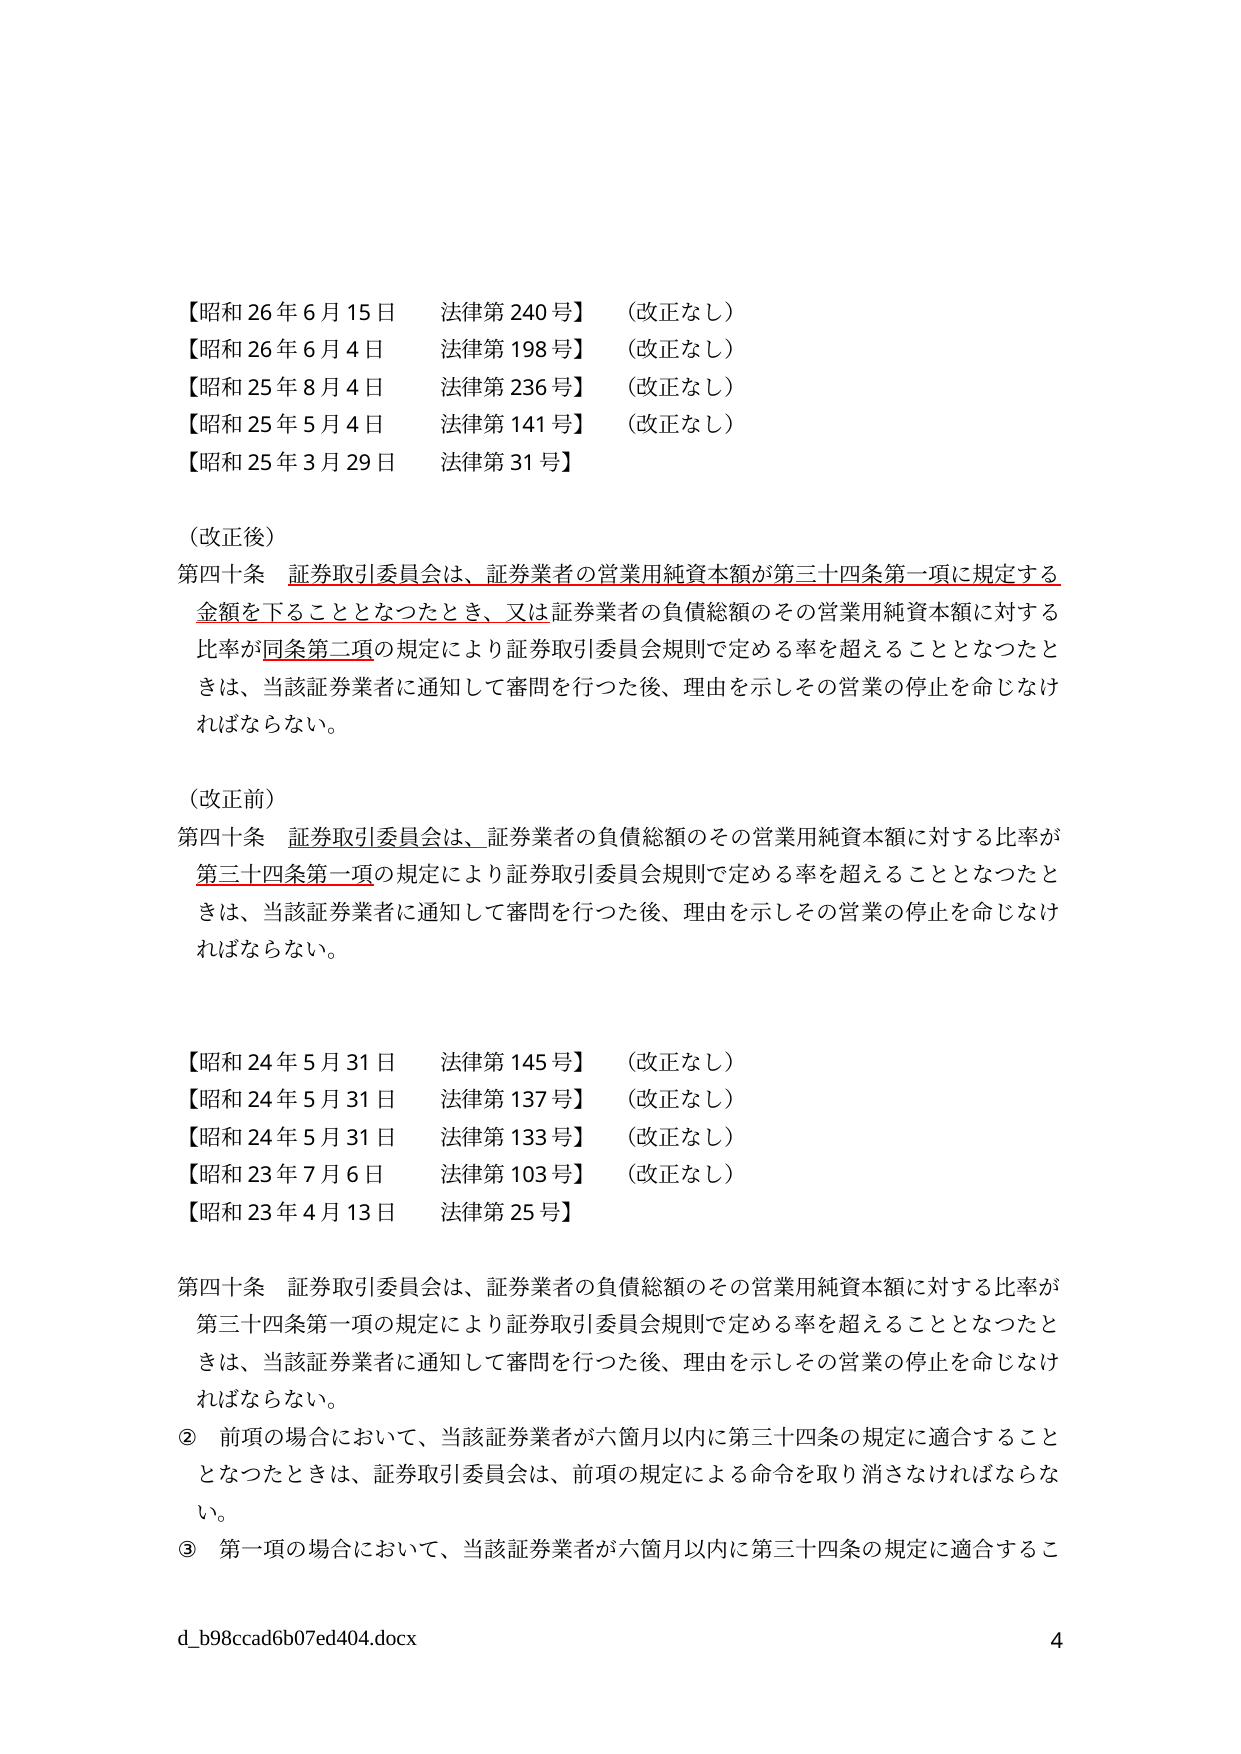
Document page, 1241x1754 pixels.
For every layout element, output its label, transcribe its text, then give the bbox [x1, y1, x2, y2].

text 【昭和24年5月31日 法律第133号】 （改正なし） [177, 1117, 1063, 1154]
text 第四十条 証券取引委員会は、証券業者の負債総額のその営業用純資本額に対する比率が第三十四条第一項の規定により証券取引委員会規則で定める率を超えることとなつたときは、当該証券業者に通知して審問を行つた後、理由を示しその営業の停止を命じなければならない。 [177, 1267, 1063, 1417]
text 【昭和24年5月31日 法律第137号】 （改正なし） [177, 1079, 1063, 1117]
text 【昭和25年8月4日 法律第236号】 （改正なし） [177, 367, 1063, 404]
text 【昭和26年6月4日 法律第198号】 （改正なし） [177, 329, 1063, 367]
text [177, 1529, 1063, 1567]
text 第四十条 証券取引委員会は、証券業者の営業用純資本額が第三十四条第一項に規定する金額を下ることとなつたとき、又は証券業者の負債総額のその営業用純資本額に対する比率が同条第二項の規定により証券取引委員会規則で定める率を超えることとなつたときは、当該証券業者に通知して審問を行つた後、理由を示しその営業の停止を命じなければならない。 [177, 554, 1063, 742]
text 【昭和25年3月29日 法律第31号】 [177, 442, 1063, 479]
text 【昭和25年5月4日 法律第141号】 （改正なし） [177, 404, 1063, 442]
text 【昭和24年5月31日 法律第145号】 （改正なし） [177, 1042, 1063, 1079]
text （改正後） [177, 517, 1063, 554]
text 【昭和23年4月13日 法律第25号】 [177, 1192, 1063, 1229]
text ② 前項の場合において、当該証券業者が六箇月以内に第三十四条の規定に適合することとなつたときは、証券取引委員会は、前項の規定による命令を取り消さなければならない。 [177, 1417, 1063, 1529]
text 【昭和23年7月6日 法律第103号】 （改正なし） [177, 1154, 1063, 1192]
text 【昭和26年6月15日 法律第240号】 （改正なし） [177, 292, 1063, 329]
text 第四十条 証券取引委員会は、証券業者の負債総額のその営業用純資本額に対する比率が第三十四条第一項の規定により証券取引委員会規則で定める率を超えることとなつたときは、当該証券業者に通知して審問を行つた後、理由を示しその営業の停止を命じなければならない。 [177, 817, 1063, 967]
text （改正前） [177, 779, 1063, 817]
